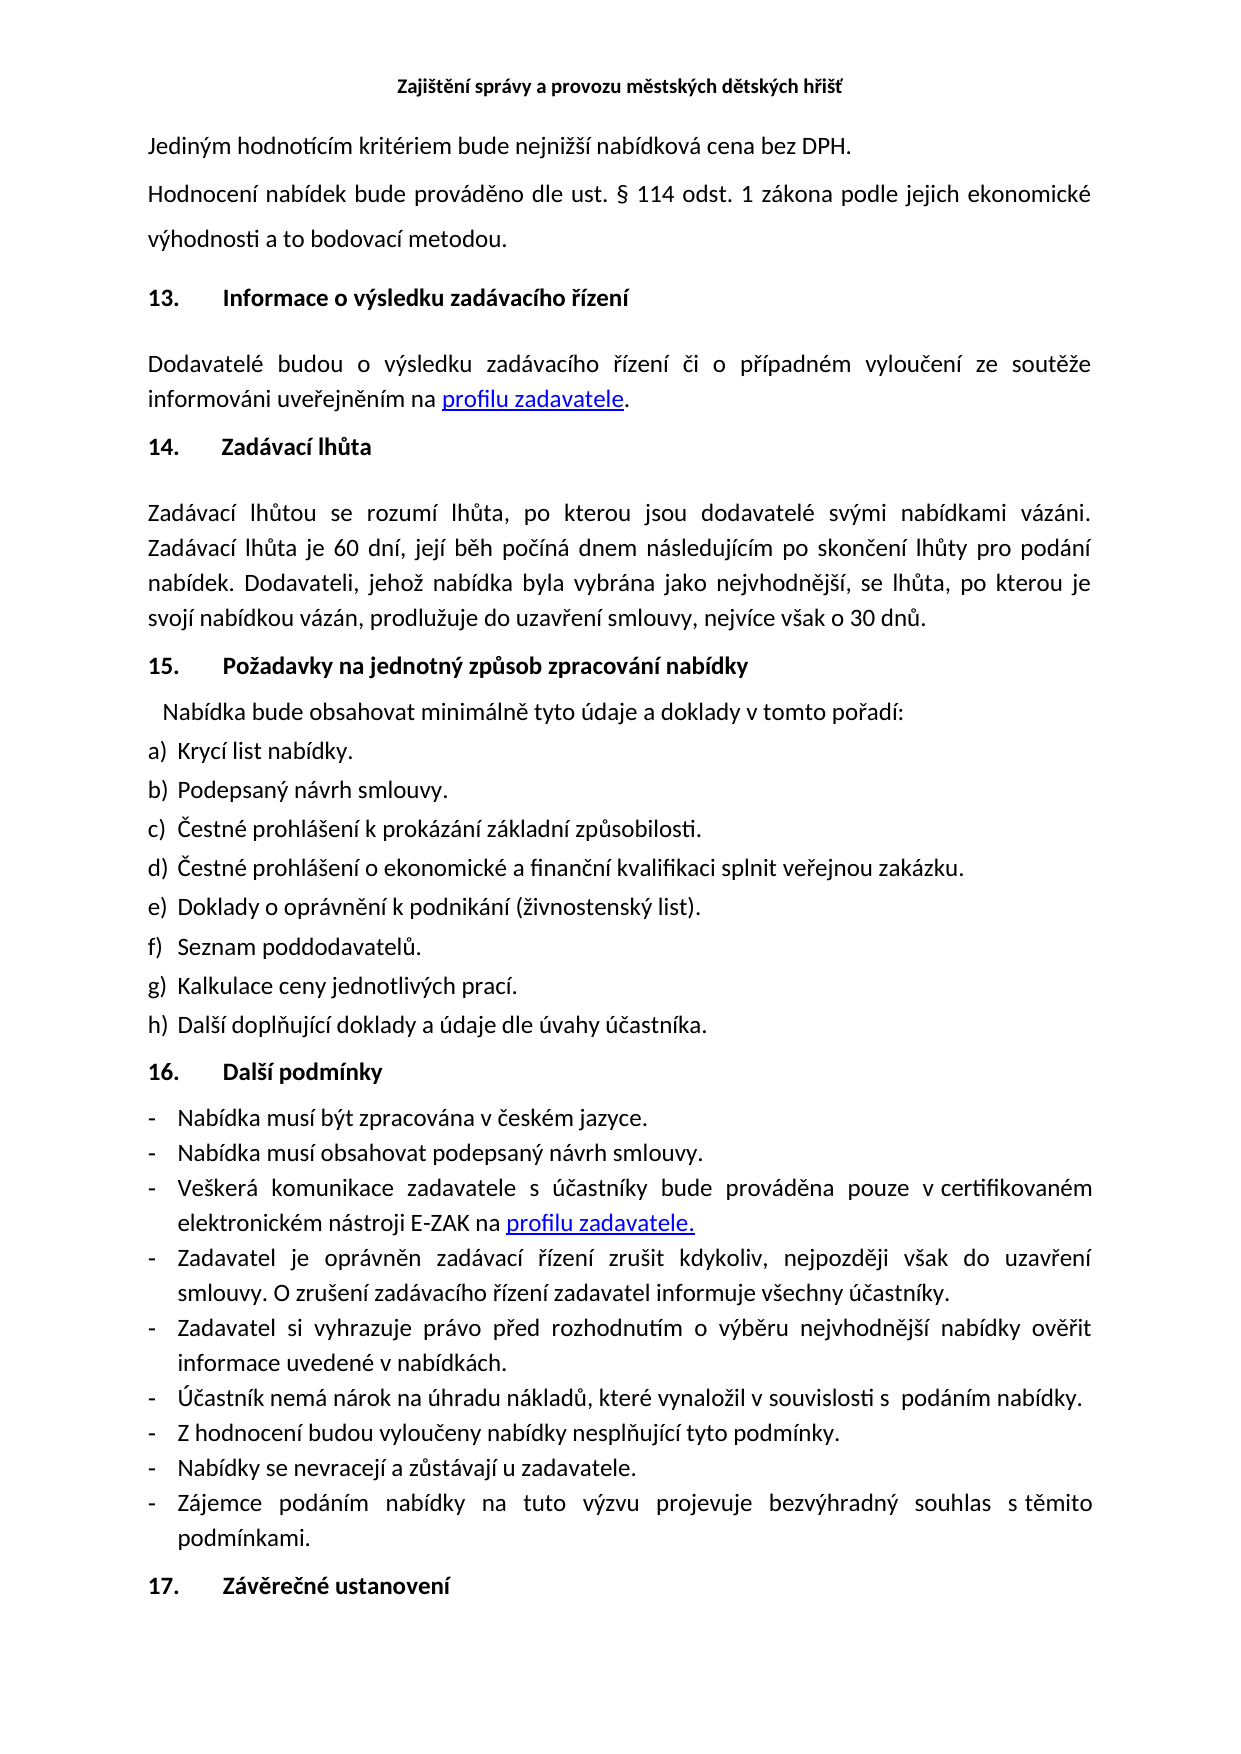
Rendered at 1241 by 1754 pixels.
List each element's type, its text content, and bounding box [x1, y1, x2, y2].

list Závěrečné ustanovení [148, 1570, 1093, 1600]
list Kalkulace ceny jednotlivých prací. [148, 970, 1093, 1000]
list Nabídka musí obsahovat podepsaný návrh smlouvy. [148, 1137, 1093, 1168]
list Další doplňující doklady a údaje dle úvahy účastníka. [148, 1009, 1093, 1039]
text Hodnocení nabídek bude prováděno dle ust. § 114 odst. 1 zákona podle jejich ekonomické výhodnosti a to bodovací metodou. [148, 178, 1093, 254]
list Čestné prohlášení k prokázání základní způsobilosti. [148, 813, 1093, 844]
list Podepsaný návrh smlouvy. [148, 774, 1093, 804]
list Nabídky se nevracejí a zůstávají u zadavatele. [148, 1452, 1093, 1483]
list Čestné prohlášení o ekonomické a finanční kvalifikaci splnit veřejnou zakázku. [148, 852, 1093, 883]
text Dodavatelé budou o výsledku zadávacího řízení či o případném vyloučení ze soutěže informováni uveřejněním na profilu zadavatele. [148, 348, 1093, 414]
text Zadávací lhůtou se rozumí lhůta, po kterou jsou dodavatelé svými nabídkami vázáni. Zadávací lhůta je 60 dní, její běh počíná dnem následujícím po skončení lhůty pro podání nabídek. Dodavateli, jehož nabídka byla vybrána jako nejvhodnější, se lhůta, po kterou je svojí nabídkou vázán, prodlužuje do uzavření smlouvy, nejvíce však o 30 dnů. [148, 497, 1093, 633]
list Zadávací lhůta [148, 431, 1093, 461]
list Účastník nemá nárok na úhradu nákladů, které vynaložil v souvislosti s podáním nabídky. [148, 1382, 1093, 1413]
list Zadavatel si vyhrazuje právo před rozhodnutím o výběru nejvhodnější nabídky ověřit informace uvedené v nabídkách. [148, 1312, 1093, 1378]
list Požadavky na jednotný způsob zpracování nabídky [148, 650, 1093, 681]
list Zájemce podáním nabídky na tuto výzvu projevuje bezvýhradný souhlas s těmito podmínkami. [148, 1487, 1093, 1553]
list Nabídka musí být zpracována v českém jazyce. [148, 1102, 1093, 1133]
list Informace o výsledku zadávacího řízení [148, 282, 1093, 312]
list Z hodnocení budou vyloučeny nabídky nesplňující tyto podmínky. [148, 1417, 1093, 1448]
list Další podmínky [148, 1057, 1093, 1087]
text Jediným hodnotícím kritériem bude nejnižší nabídková cena bez DPH. [148, 130, 1093, 161]
list Veškerá komunikace zadavatele s účastníky bude prováděna pouze v certifikovaném elektronickém nástroji E-ZAK na profilu zadavatele. [148, 1172, 1093, 1238]
list Krycí list nabídky. [148, 735, 1093, 765]
list Seznam poddodavatelů. [148, 931, 1093, 961]
list Doklady o oprávnění k podnikání (živnostenský list). [148, 892, 1093, 922]
text Nabídka bude obsahovat minimálně tyto údaje a doklady v tomto pořadí: [162, 696, 1093, 726]
list Zadavatel je oprávněn zadávací řízení zrušit kdykoliv, nejpozději však do uzavření smlouvy. O zrušení zadávacího řízení zadavatel informuje všechny účastníky. [148, 1242, 1093, 1308]
